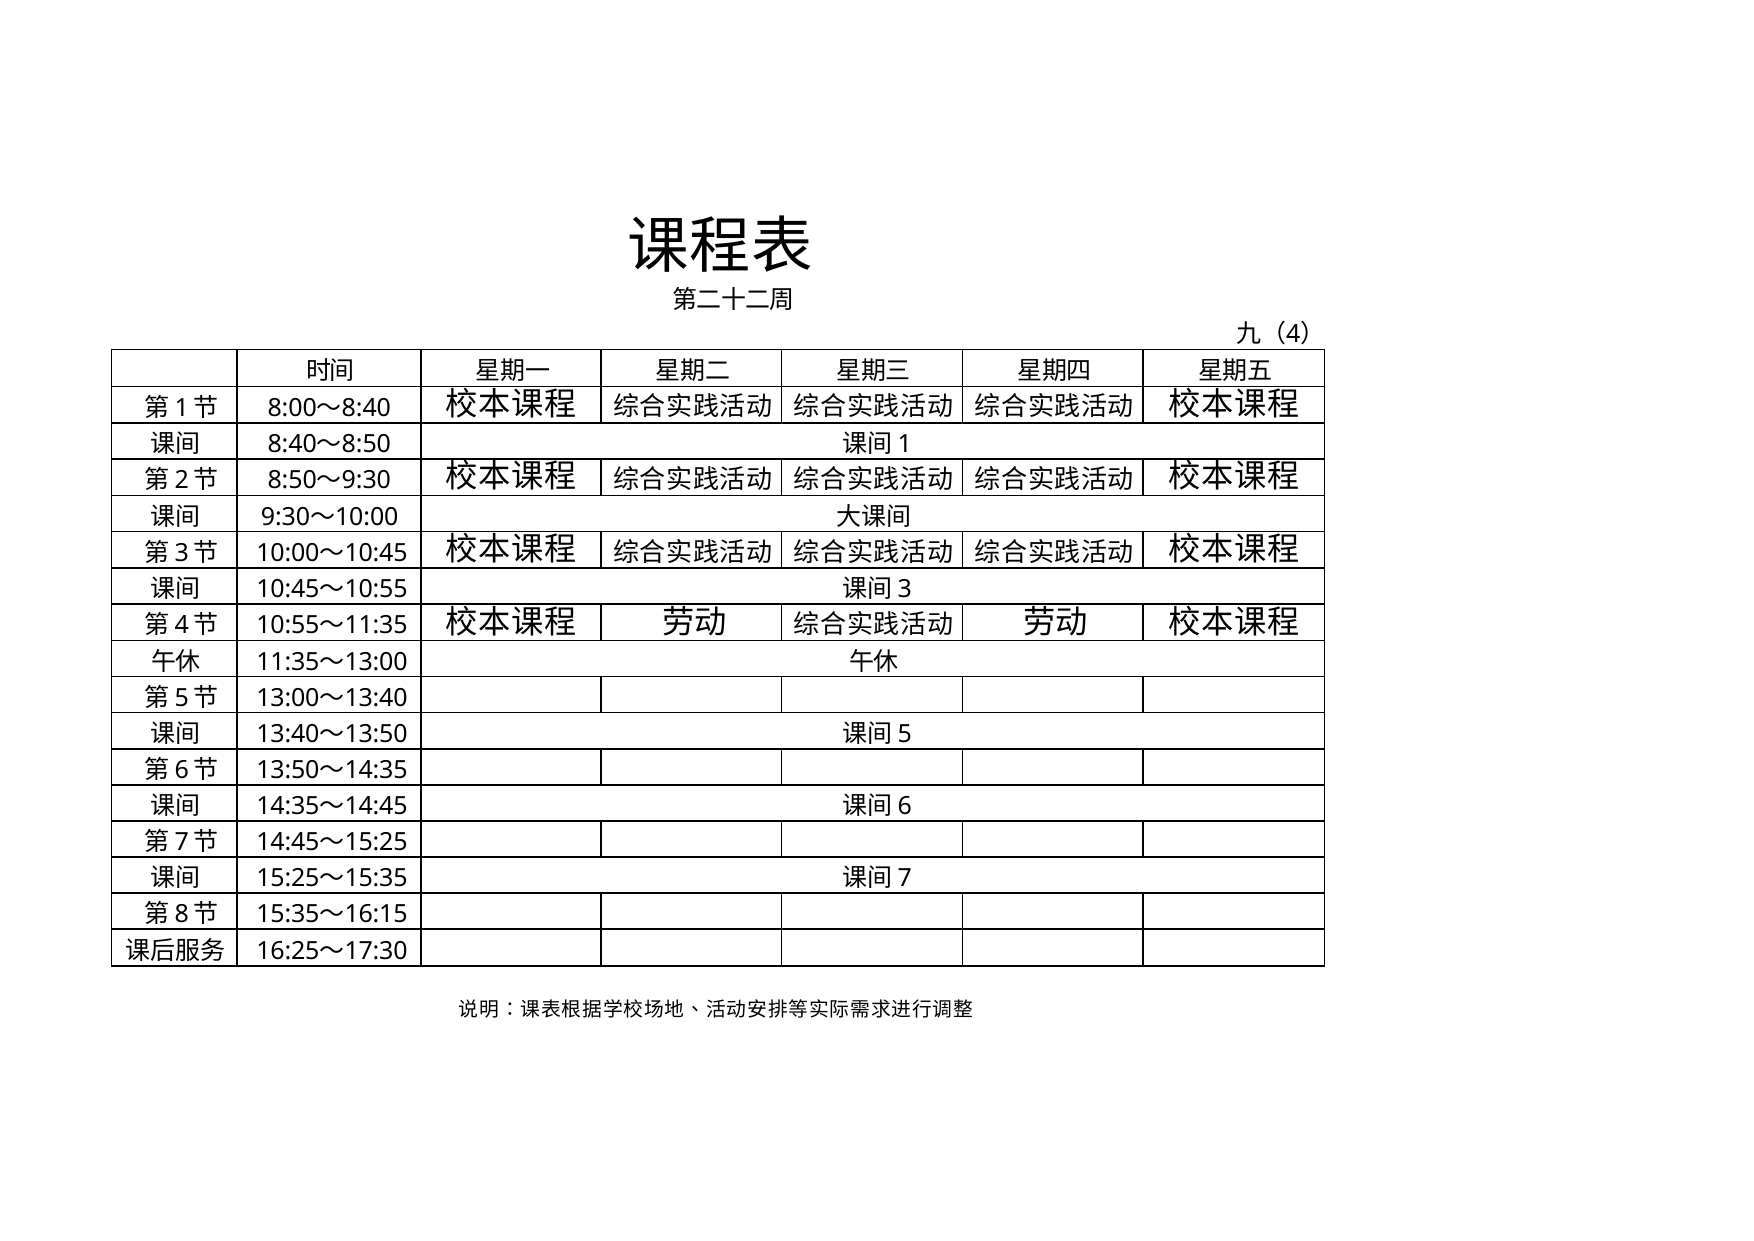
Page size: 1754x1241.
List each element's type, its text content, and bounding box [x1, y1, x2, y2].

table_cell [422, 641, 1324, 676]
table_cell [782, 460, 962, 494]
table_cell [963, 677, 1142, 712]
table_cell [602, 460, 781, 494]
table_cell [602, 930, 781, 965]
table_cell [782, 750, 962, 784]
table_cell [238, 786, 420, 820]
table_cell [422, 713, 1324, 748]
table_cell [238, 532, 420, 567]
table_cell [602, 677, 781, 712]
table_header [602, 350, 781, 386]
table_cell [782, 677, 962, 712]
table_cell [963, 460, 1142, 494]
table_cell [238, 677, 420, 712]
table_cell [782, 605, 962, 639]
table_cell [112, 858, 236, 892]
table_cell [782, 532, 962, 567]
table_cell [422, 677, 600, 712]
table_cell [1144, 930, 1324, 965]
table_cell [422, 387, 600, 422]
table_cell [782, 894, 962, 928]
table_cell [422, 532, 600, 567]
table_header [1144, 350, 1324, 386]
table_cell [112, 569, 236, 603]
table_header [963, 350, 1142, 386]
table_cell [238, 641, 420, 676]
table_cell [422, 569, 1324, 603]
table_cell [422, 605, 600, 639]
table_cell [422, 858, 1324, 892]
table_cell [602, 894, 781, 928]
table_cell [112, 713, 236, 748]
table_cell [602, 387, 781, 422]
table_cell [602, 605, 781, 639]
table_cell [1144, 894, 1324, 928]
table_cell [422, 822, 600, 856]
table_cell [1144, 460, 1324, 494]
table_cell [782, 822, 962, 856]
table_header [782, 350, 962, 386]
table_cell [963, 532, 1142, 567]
text 第二十二周 [672, 282, 1491, 316]
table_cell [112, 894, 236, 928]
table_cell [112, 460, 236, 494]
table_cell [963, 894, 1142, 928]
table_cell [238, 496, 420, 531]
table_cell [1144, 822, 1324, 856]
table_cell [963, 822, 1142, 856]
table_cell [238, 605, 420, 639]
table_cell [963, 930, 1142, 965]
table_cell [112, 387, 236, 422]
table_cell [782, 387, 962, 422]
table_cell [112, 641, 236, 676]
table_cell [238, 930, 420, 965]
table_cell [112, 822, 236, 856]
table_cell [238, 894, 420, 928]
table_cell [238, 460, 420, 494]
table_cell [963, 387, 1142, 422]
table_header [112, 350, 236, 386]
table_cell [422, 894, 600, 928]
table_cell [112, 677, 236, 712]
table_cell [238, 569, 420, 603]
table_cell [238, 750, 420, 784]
text 课程表 [628, 209, 1491, 282]
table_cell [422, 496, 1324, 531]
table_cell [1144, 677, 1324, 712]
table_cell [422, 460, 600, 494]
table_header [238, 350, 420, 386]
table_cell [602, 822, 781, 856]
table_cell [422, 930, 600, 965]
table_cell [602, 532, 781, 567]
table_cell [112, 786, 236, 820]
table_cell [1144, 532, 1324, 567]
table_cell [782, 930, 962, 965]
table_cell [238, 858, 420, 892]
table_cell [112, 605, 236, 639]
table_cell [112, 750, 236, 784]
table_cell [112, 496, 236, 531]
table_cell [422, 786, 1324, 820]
text 九（4） [1236, 317, 1491, 348]
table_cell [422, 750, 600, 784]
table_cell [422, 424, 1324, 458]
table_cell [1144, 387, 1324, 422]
text 说明：课表根据学校场地、活动安排等实际需求进行调整 [459, 996, 1491, 1021]
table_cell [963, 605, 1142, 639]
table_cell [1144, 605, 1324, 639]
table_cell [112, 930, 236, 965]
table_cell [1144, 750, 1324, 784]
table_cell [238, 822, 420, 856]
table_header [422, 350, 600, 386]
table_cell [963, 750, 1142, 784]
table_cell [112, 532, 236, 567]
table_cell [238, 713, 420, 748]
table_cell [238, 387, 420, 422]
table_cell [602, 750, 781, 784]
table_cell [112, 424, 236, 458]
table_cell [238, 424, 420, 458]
